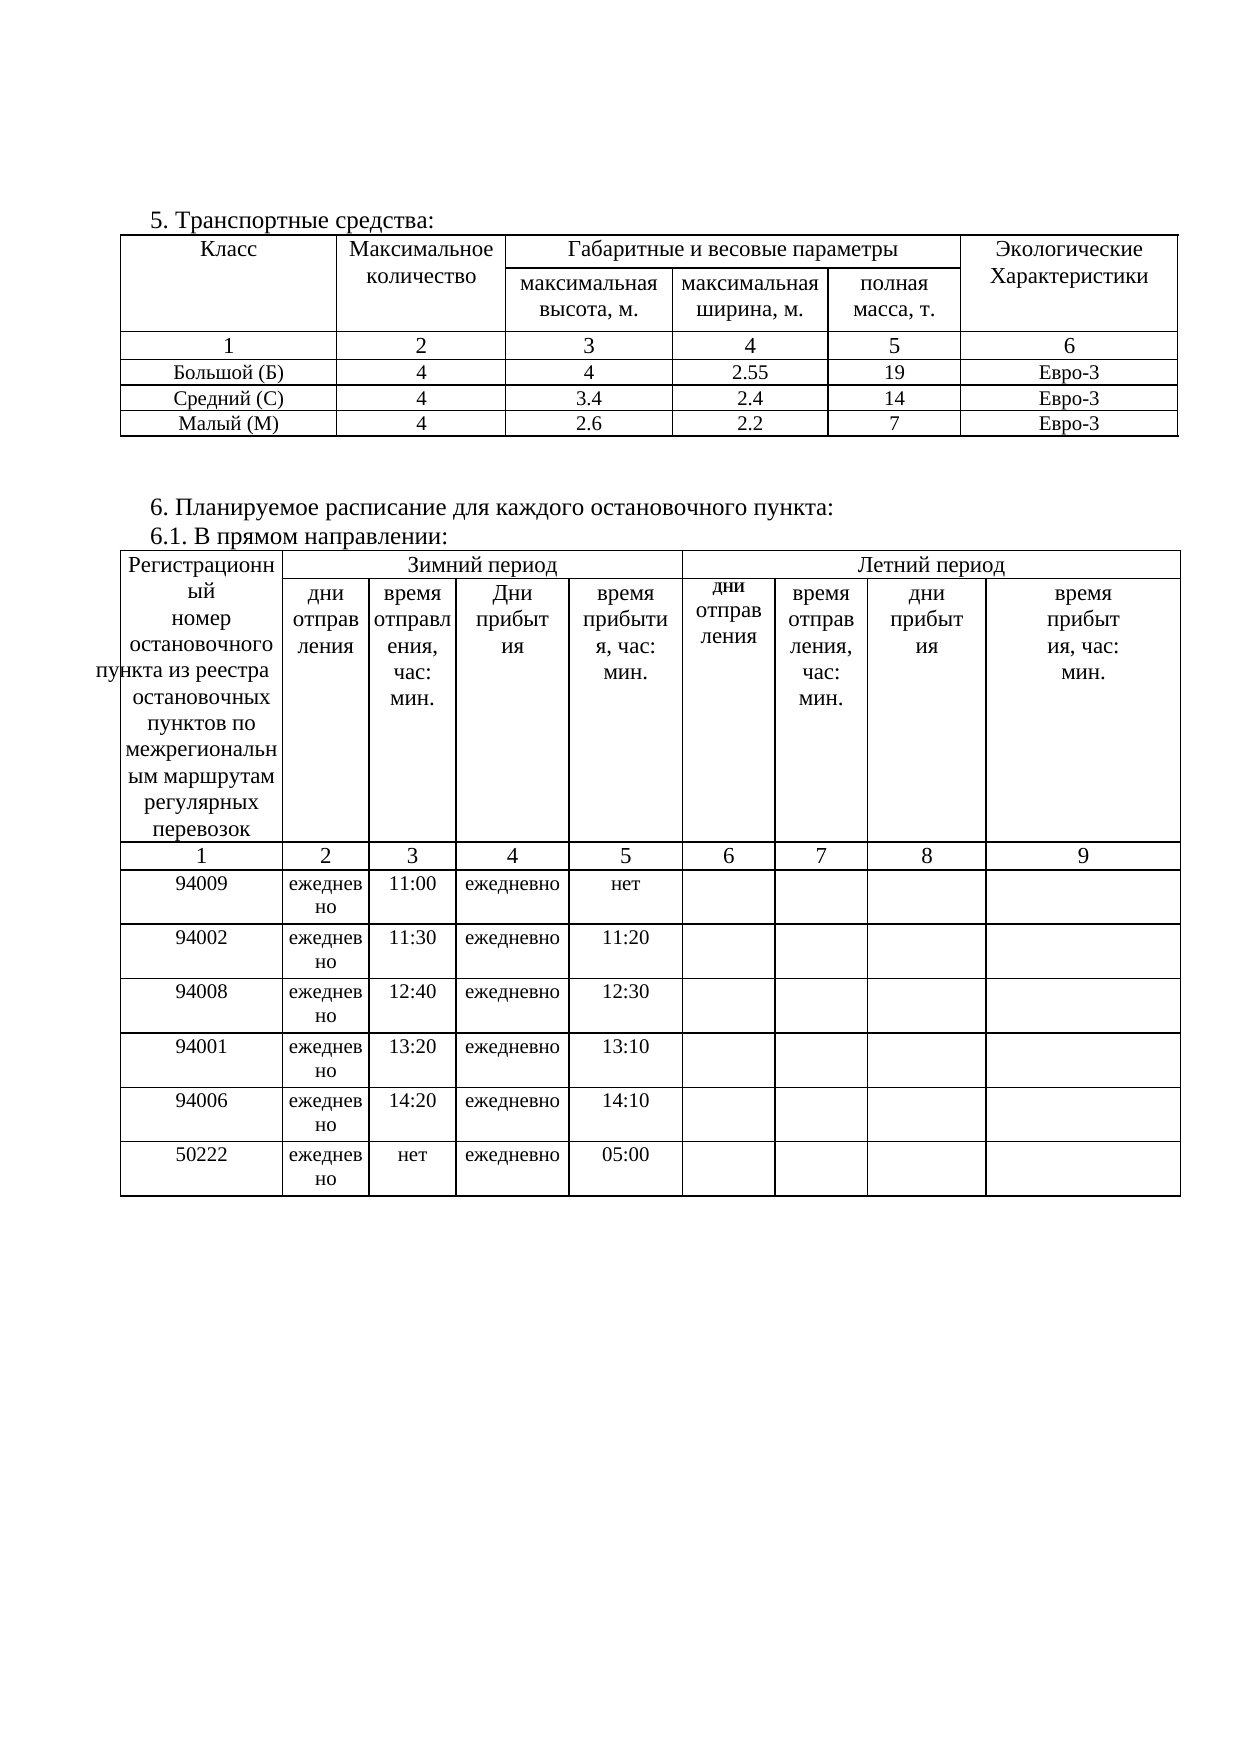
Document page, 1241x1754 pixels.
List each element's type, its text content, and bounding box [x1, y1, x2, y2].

table_cell 2.2 [673, 411, 827, 435]
table_cell ежедневно [457, 925, 568, 978]
table_cell 4 [673, 332, 827, 358]
table_cell [683, 925, 774, 978]
table_cell Дни прибыт ия [457, 579, 568, 841]
table_cell 4 [337, 360, 505, 384]
table_cell Евро-3 [961, 411, 1177, 435]
table_cell 94009 [121, 871, 282, 923]
table_cell 1 [121, 843, 282, 869]
table_cell 94002 [121, 925, 282, 978]
table_cell 2.4 [673, 386, 827, 410]
table_cell [987, 979, 1180, 1032]
table_cell 4 [337, 411, 505, 435]
table_cell 4 [457, 843, 568, 869]
table_cell [987, 925, 1180, 978]
table_cell [683, 871, 774, 923]
table_cell 1 [121, 332, 336, 358]
table_cell максимальная ширина, м. [673, 269, 827, 331]
table_cell 14:10 [570, 1088, 682, 1141]
text 5. Транспортные средства: [150, 205, 1090, 234]
table_cell 3.4 [506, 386, 672, 410]
table_cell 5 [570, 843, 682, 869]
table_cell [776, 925, 867, 978]
table_cell 94008 [121, 979, 282, 1032]
table_cell [987, 1088, 1180, 1141]
table_cell ежедневно [457, 1088, 568, 1141]
table_cell 50222 [121, 1142, 282, 1195]
table_cell 2 [337, 332, 505, 358]
table_cell 3 [370, 843, 455, 869]
table_cell 2 [283, 843, 368, 869]
table_cell 4 [506, 360, 672, 384]
table_cell ежедневно [457, 1142, 568, 1195]
table_cell [868, 1142, 985, 1195]
table_cell ежедневно [283, 1088, 368, 1141]
table_cell Евро-3 [961, 360, 1177, 384]
table_cell [987, 1034, 1180, 1086]
text 6. Планируемое расписание для каждого остановочного пункта: [150, 492, 1090, 521]
table_cell ДНИ отправ ления [683, 579, 774, 841]
table_cell ежедневно [283, 871, 368, 923]
table_header Класс [121, 236, 336, 331]
table_cell [683, 1034, 774, 1086]
table_cell 14:20 [370, 1088, 455, 1141]
table_header Максимальное количество [337, 236, 505, 331]
table_cell 6 [961, 332, 1177, 358]
table_cell 13:10 [570, 1034, 682, 1086]
table_cell [776, 871, 867, 923]
table_cell [868, 979, 985, 1032]
table_cell ежедневно [457, 871, 568, 923]
table_cell [776, 1088, 867, 1141]
table_cell 94001 [121, 1034, 282, 1086]
table_cell нет [570, 871, 682, 923]
table_cell 13:20 [370, 1034, 455, 1086]
table_header Регистрационный номер остановочного пункта из реестра остановочных пунктов по межрегиональным маршрутам регулярных перевозок [121, 551, 282, 841]
table_cell [868, 1034, 985, 1086]
table_cell 4 [337, 386, 505, 410]
table_cell 94006 [121, 1088, 282, 1141]
table_cell ежедневно [283, 979, 368, 1032]
table_cell дни отправ ления [283, 579, 368, 841]
table_cell Большой (Б) [121, 360, 336, 384]
table_cell максимальная высота, м. [506, 269, 672, 331]
table_cell 05:00 [570, 1142, 682, 1195]
table_header Габаритные и весовые параметры [506, 236, 960, 267]
table_cell 14 [829, 386, 960, 410]
table_cell ежедневно [457, 979, 568, 1032]
table_cell 19 [829, 360, 960, 384]
table_cell ежедневно [283, 1034, 368, 1086]
table_cell [987, 1142, 1180, 1195]
table_cell [776, 1142, 867, 1195]
table_cell 2.6 [506, 411, 672, 435]
table_cell Евро-3 [961, 386, 1177, 410]
table_cell [868, 1088, 985, 1141]
table_cell 12:40 [370, 979, 455, 1032]
table_header Зимний период [283, 551, 682, 577]
table_cell 11:20 [570, 925, 682, 978]
table_cell 11:00 [370, 871, 455, 923]
table_cell ежедневно [283, 1142, 368, 1195]
table_cell 11:30 [370, 925, 455, 978]
table_cell Средний (С) [121, 386, 336, 410]
table_header Экологические Характеристики [961, 236, 1177, 331]
table_cell [683, 1142, 774, 1195]
table_cell [776, 1034, 867, 1086]
table_cell ежедневно [457, 1034, 568, 1086]
table_cell Малый (М) [121, 411, 336, 435]
table_cell ежедневно [283, 925, 368, 978]
table_cell [683, 979, 774, 1032]
table_cell 2.55 [673, 360, 827, 384]
table_cell 7 [776, 843, 867, 869]
table_cell время отправ ления, час: мин. [776, 579, 867, 841]
table_header Летний период [683, 551, 1180, 577]
table_cell время прибыти я, час: мин. [570, 579, 682, 841]
table_cell 12:30 [570, 979, 682, 1032]
table_cell время отправл ения, час: мин. [370, 579, 455, 841]
table_cell [868, 925, 985, 978]
table_cell 6 [683, 843, 774, 869]
table_cell нет [370, 1142, 455, 1195]
table_cell [776, 979, 867, 1032]
table_cell дни прибыт ия [868, 579, 985, 841]
text 6.1. В прямом направлении: [150, 521, 1090, 549]
table_cell полная масса, т. [829, 269, 960, 331]
table_cell [868, 871, 985, 923]
table_cell 9 [987, 843, 1180, 869]
table_cell 3 [506, 332, 672, 358]
table_cell [987, 871, 1180, 923]
table_cell 7 [829, 411, 960, 435]
table_cell [683, 1088, 774, 1141]
table_cell 5 [829, 332, 960, 358]
table_cell 8 [868, 843, 985, 869]
table_cell время прибыт ия, час: мин. [987, 579, 1180, 841]
